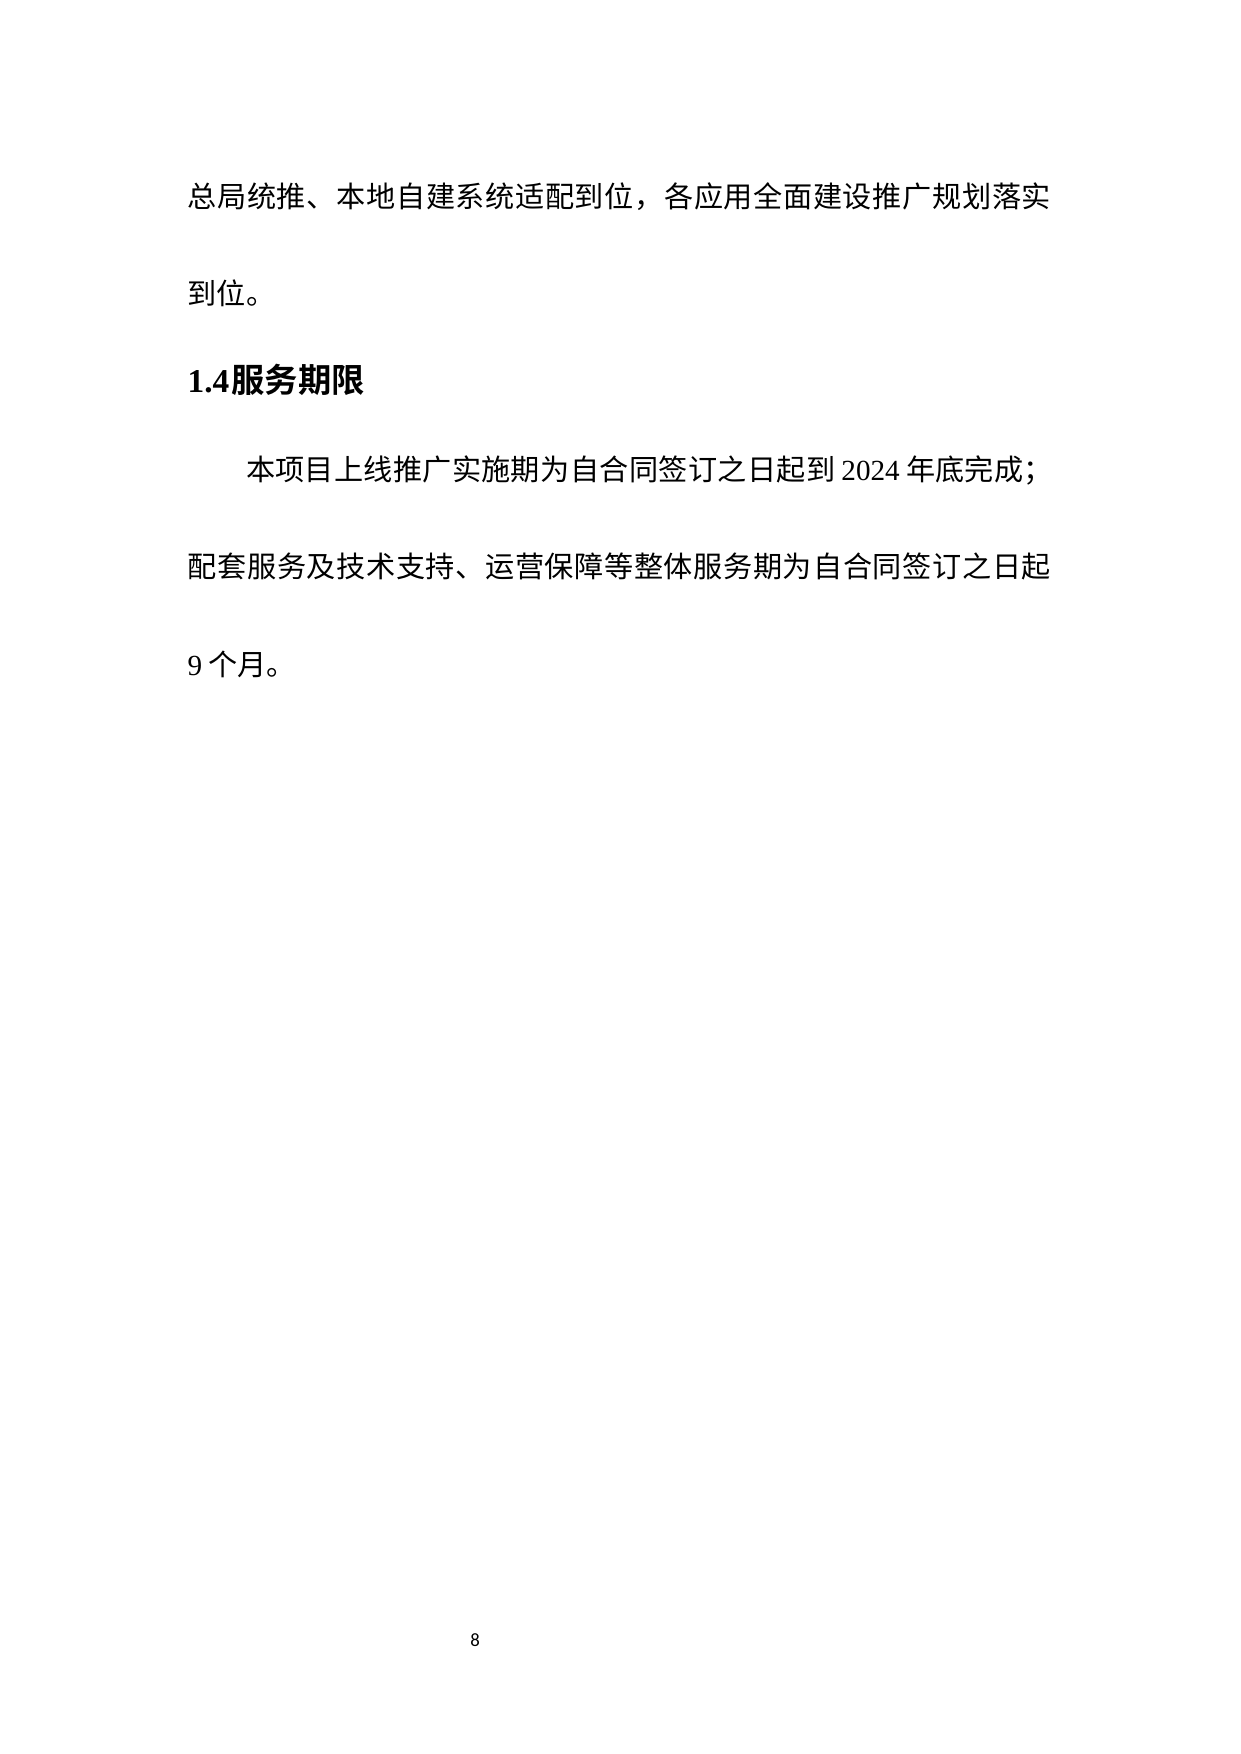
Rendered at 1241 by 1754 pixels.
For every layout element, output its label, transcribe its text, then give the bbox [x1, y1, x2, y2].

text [187, 162, 1053, 324]
text 本项目上线推广实施期为自合同签订之日起到2024年底完成；配套服务及技术支持、运营保障等整体服务期为自合同签订之日起9个月。 [187, 435, 1053, 695]
subtitle 服务期限 [187, 346, 1053, 411]
